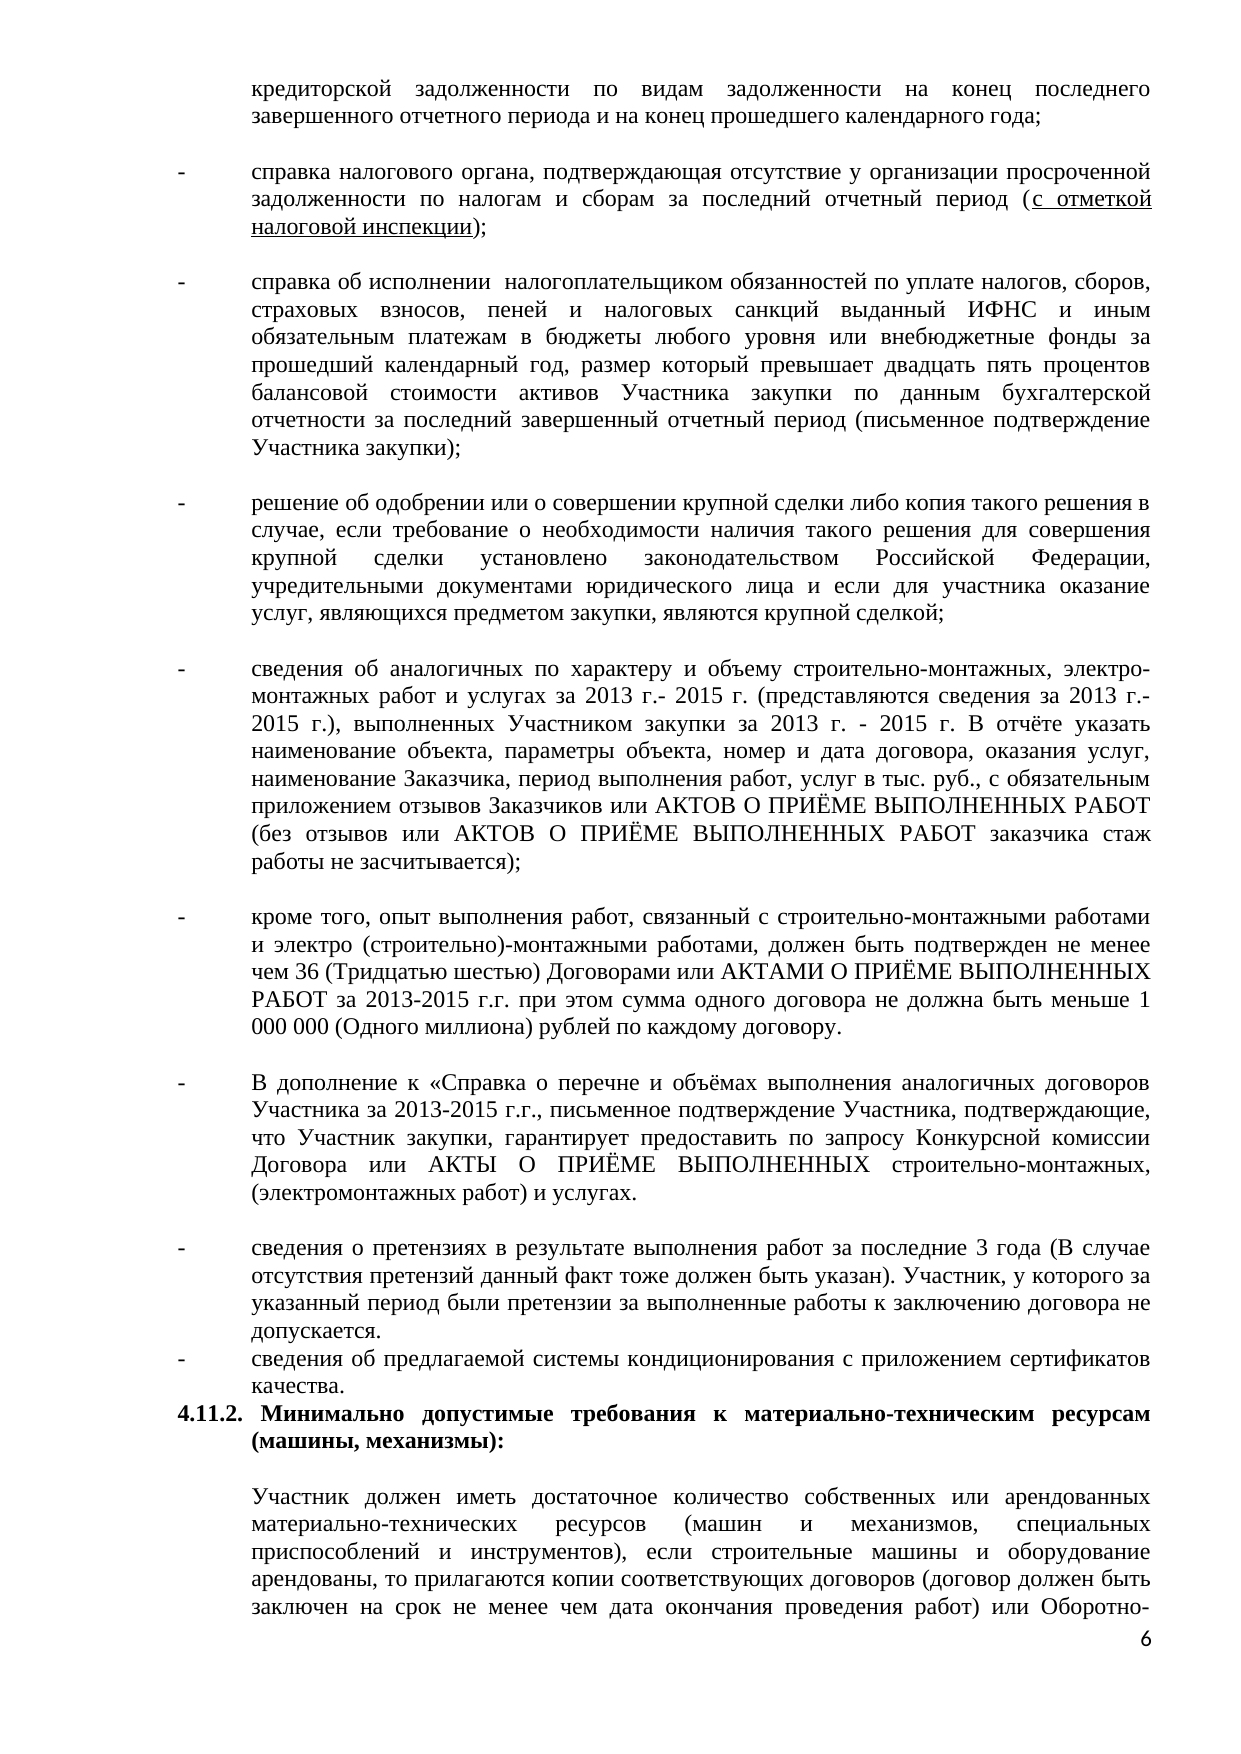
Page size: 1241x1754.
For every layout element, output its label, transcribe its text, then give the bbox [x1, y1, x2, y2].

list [177, 74, 1152, 129]
text - В дополнение к «Справка о перечне и объёмах выполнения аналогичных договоров Участника за 2013-2015 г.г., письменное подтверждение Участника, подтверждающие, что Участник закупки, гарантирует предоставить по запросу Конкурсной комиссии Договора или АКТЫ О ПРИЁМЕ ВЫПОЛНЕННЫХ строительно-монтажных, (электромонтажных работ) и услугах. [177, 1068, 1152, 1206]
text 4.11.2. Минимально допустимые требования к материально-техническим ресурсам (машины, механизмы): [177, 1399, 1152, 1454]
text - сведения об предлагаемой системы кондиционирования с приложением сертификатов качества. [177, 1344, 1152, 1399]
list решение об одобрении или о совершении крупной сделки либо копия такого решения в случае, если требование о необходимости наличия такого решения для совершения крупной сделки установлено законодательством Российской Федерации, учредительными документами юридического лица и если для участника оказание услуг, являющихся предметом закупки, являются крупной сделкой; [177, 488, 1152, 626]
list справка налогового органа, подтверждающая отсутствие у организации просроченной задолженности по налогам и сборам за последний отчетный период (с отметкой налоговой инспекции); [177, 157, 1152, 239]
text - сведения о претензиях в результате выполнения работ за последние 3 года (В случае отсутствия претензий данный факт тоже должен быть указан). Участник, у которого за указанный период были претензии за выполненные работы к заключению договора не допускается. [177, 1233, 1152, 1344]
list справка об исполнении налогоплательщиком обязанностей по уплате налогов, сборов, страховых взносов, пеней и налоговых санкций выданный ИФНС и иным обязательным платежам в бюджеты любого уровня или внебюджетные фонды за прошедший календарный год, размер который превышает двадцать пять процентов балансовой стоимости активов Участника закупки по данным бухгалтерской отчетности за последний завершенный отчетный период (письменное подтверждение Участника закупки); [177, 267, 1152, 460]
text - кроме того, опыт выполнения работ, связанный с строительно-монтажными работами и электро (строительно)-монтажными работами, должен быть подтвержден не менее чем 36 (Тридцатью шестью) Договорами или АКТАМИ О ПРИЁМЕ ВЫПОЛНЕННЫХ РАБОТ за 2013-2015 г.г. при этом сумма одного договора не должна быть меньше 1 000 000 (Одного миллиона) рублей по каждому договору. [177, 902, 1152, 1040]
text - сведения об аналогичных по характеру и объему строительно-монтажных, электро-монтажных работ и услугах за 2013 г.- 2015 г. (представляются сведения за 2013 г.-2015 г.), выполненных Участником закупки за 2013 г. - 2015 г. В отчёте указать наименование объекта, параметры объекта, номер и дата договора, оказания услуг, наименование Заказчика, период выполнения работ, услуг в тыс. руб., с обязательным приложением отзывов Заказчиков или АКТОВ О ПРИЁМЕ ВЫПОЛНЕННЫХ РАБОТ (без отзывов или АКТОВ О ПРИЁМЕ ВЫПОЛНЕННЫХ РАБОТ заказчика стаж работы не засчитывается); [177, 653, 1152, 874]
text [251, 1482, 1152, 1620]
